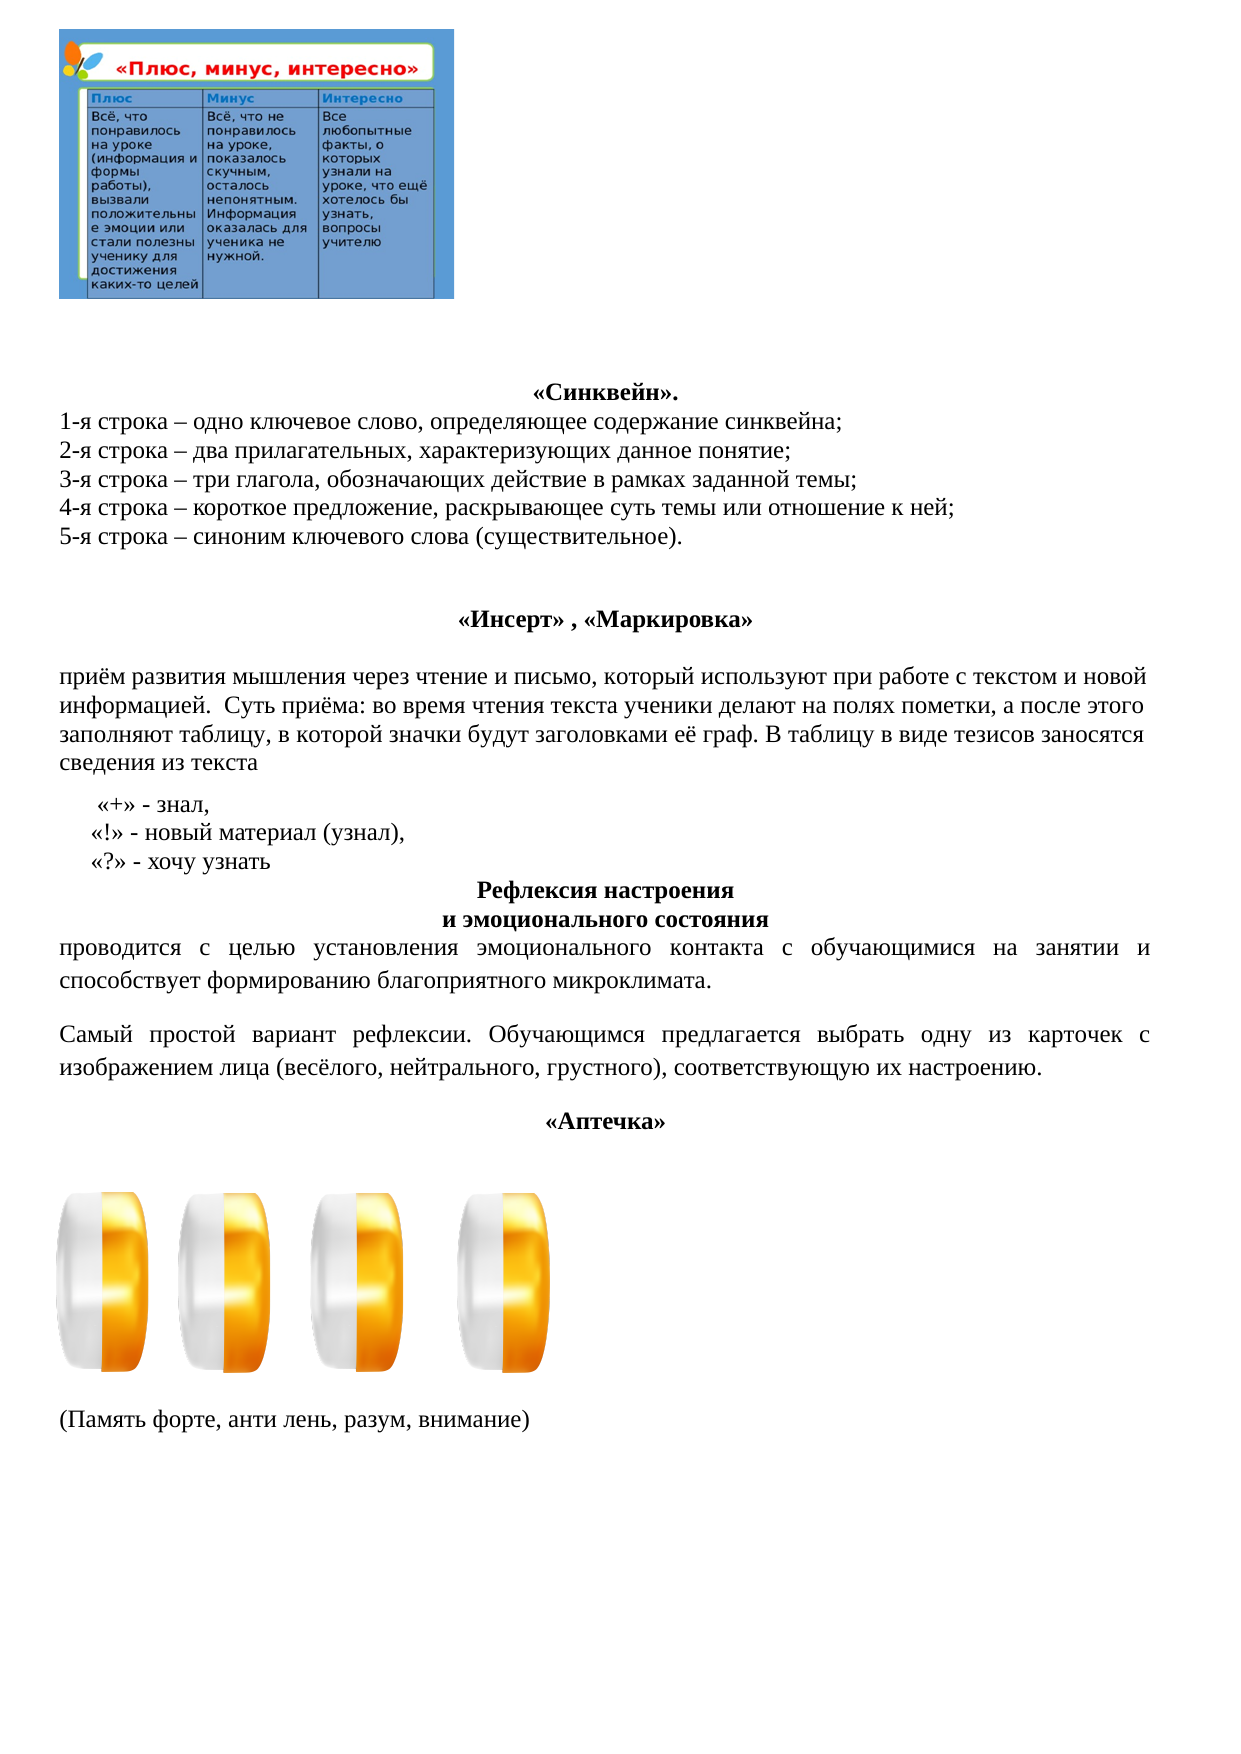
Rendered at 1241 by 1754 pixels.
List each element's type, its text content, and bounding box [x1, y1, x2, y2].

picture [457, 1193, 550, 1373]
text 3-я строка – три глагола, обозначающих действие в рамках заданной темы; [59, 464, 1152, 492]
text 4-я строка – короткое предложение, раскрывающее суть темы или отношение к ней; [59, 492, 1152, 521]
text приём развития мышления через чтение и письмо, который используют при работе с текстом и новой информацией. Суть приёма: во время чтения текста ученики делают на полях пометки, а после этого заполняют таблицу, в которой значки будут заголовками её граф. В таблицу в виде тезисов заносятся сведения из текста [59, 661, 1152, 776]
text «Аптечка» [59, 1106, 1152, 1135]
picture [310, 1193, 404, 1372]
text 1-я строка – одно ключевое слово, определяющее содержание синквейна; [59, 406, 1152, 435]
text 5-я строка – синоним ключевого слова (существительное). [59, 521, 1152, 550]
text Самый простой вариант рефлексии. Обучающимся предлагается выбрать одну из карточек с изображением лица (весёлого, нейтрального, грустного), соответствующую их настроению. [59, 1048, 1152, 1081]
text и эмоционального состояния [59, 904, 1152, 932]
text «Инсерт» , «Маркировка» [59, 604, 1152, 632]
text «?» - хочу узнать [59, 846, 1152, 875]
text (Память форте, анти лень, разум, внимание) [59, 1404, 1152, 1433]
text проводится с целью установления эмоционального контакта с обучающимися на занятии и способствует формированию благоприятного микроклимата. [59, 961, 1152, 994]
text 2-я строка – два прилагательных, характеризующих данное понятие; [59, 435, 1152, 464]
text «+» - знал, [59, 789, 1152, 817]
text Рефлексия настроения [59, 875, 1152, 904]
picture [178, 1193, 271, 1373]
text «!» - новый материал (узнал), [59, 817, 1152, 846]
picture [56, 1192, 149, 1372]
picture [59, 29, 455, 299]
text «Синквейн». [59, 377, 1152, 406]
